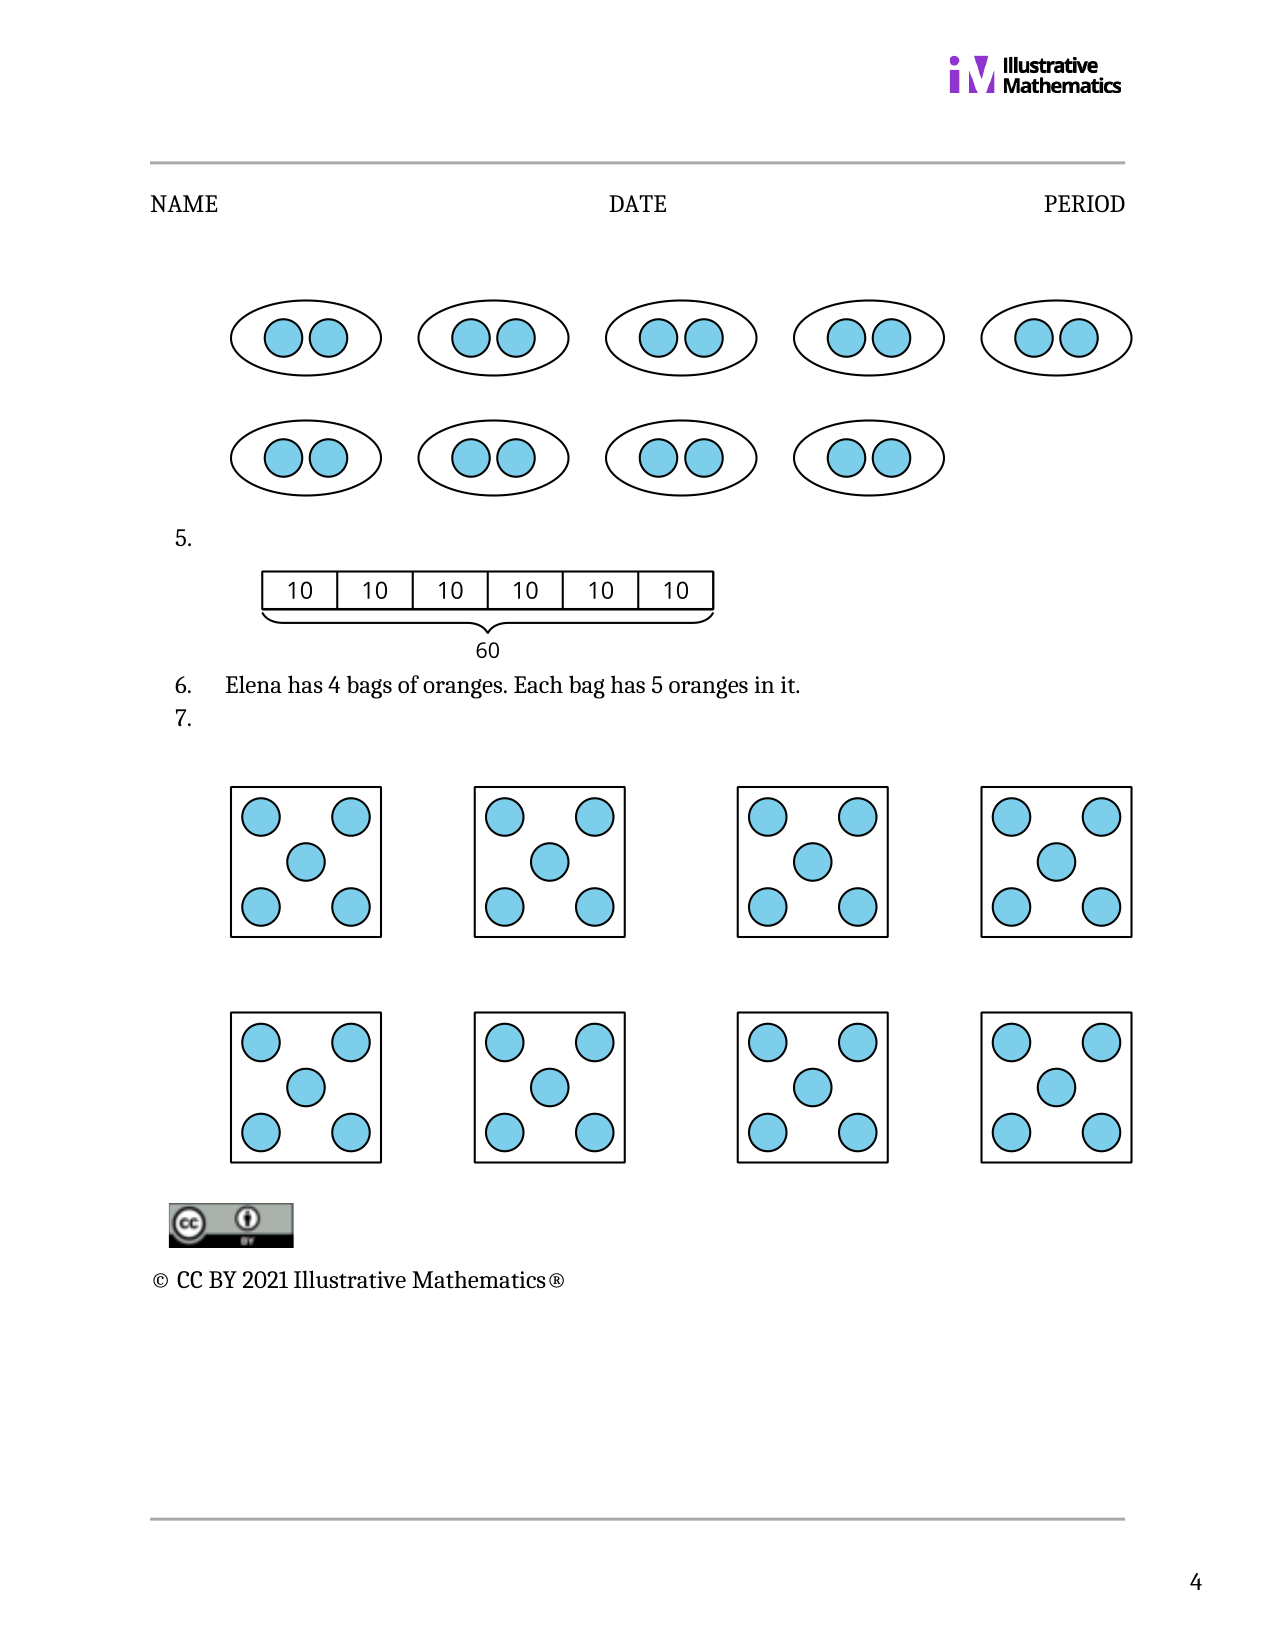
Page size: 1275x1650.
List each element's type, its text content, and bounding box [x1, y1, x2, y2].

picture [949, 55, 1121, 93]
picture [168, 1203, 294, 1248]
picture [243, 556, 732, 662]
list Elena has 4 bags of oranges. Each bag has 5 oranges in it. [175, 671, 1125, 700]
picture [193, 276, 1169, 520]
picture [193, 765, 1169, 1185]
text © CC BY 2021 Illustrative Mathematics® [150, 1266, 1125, 1295]
